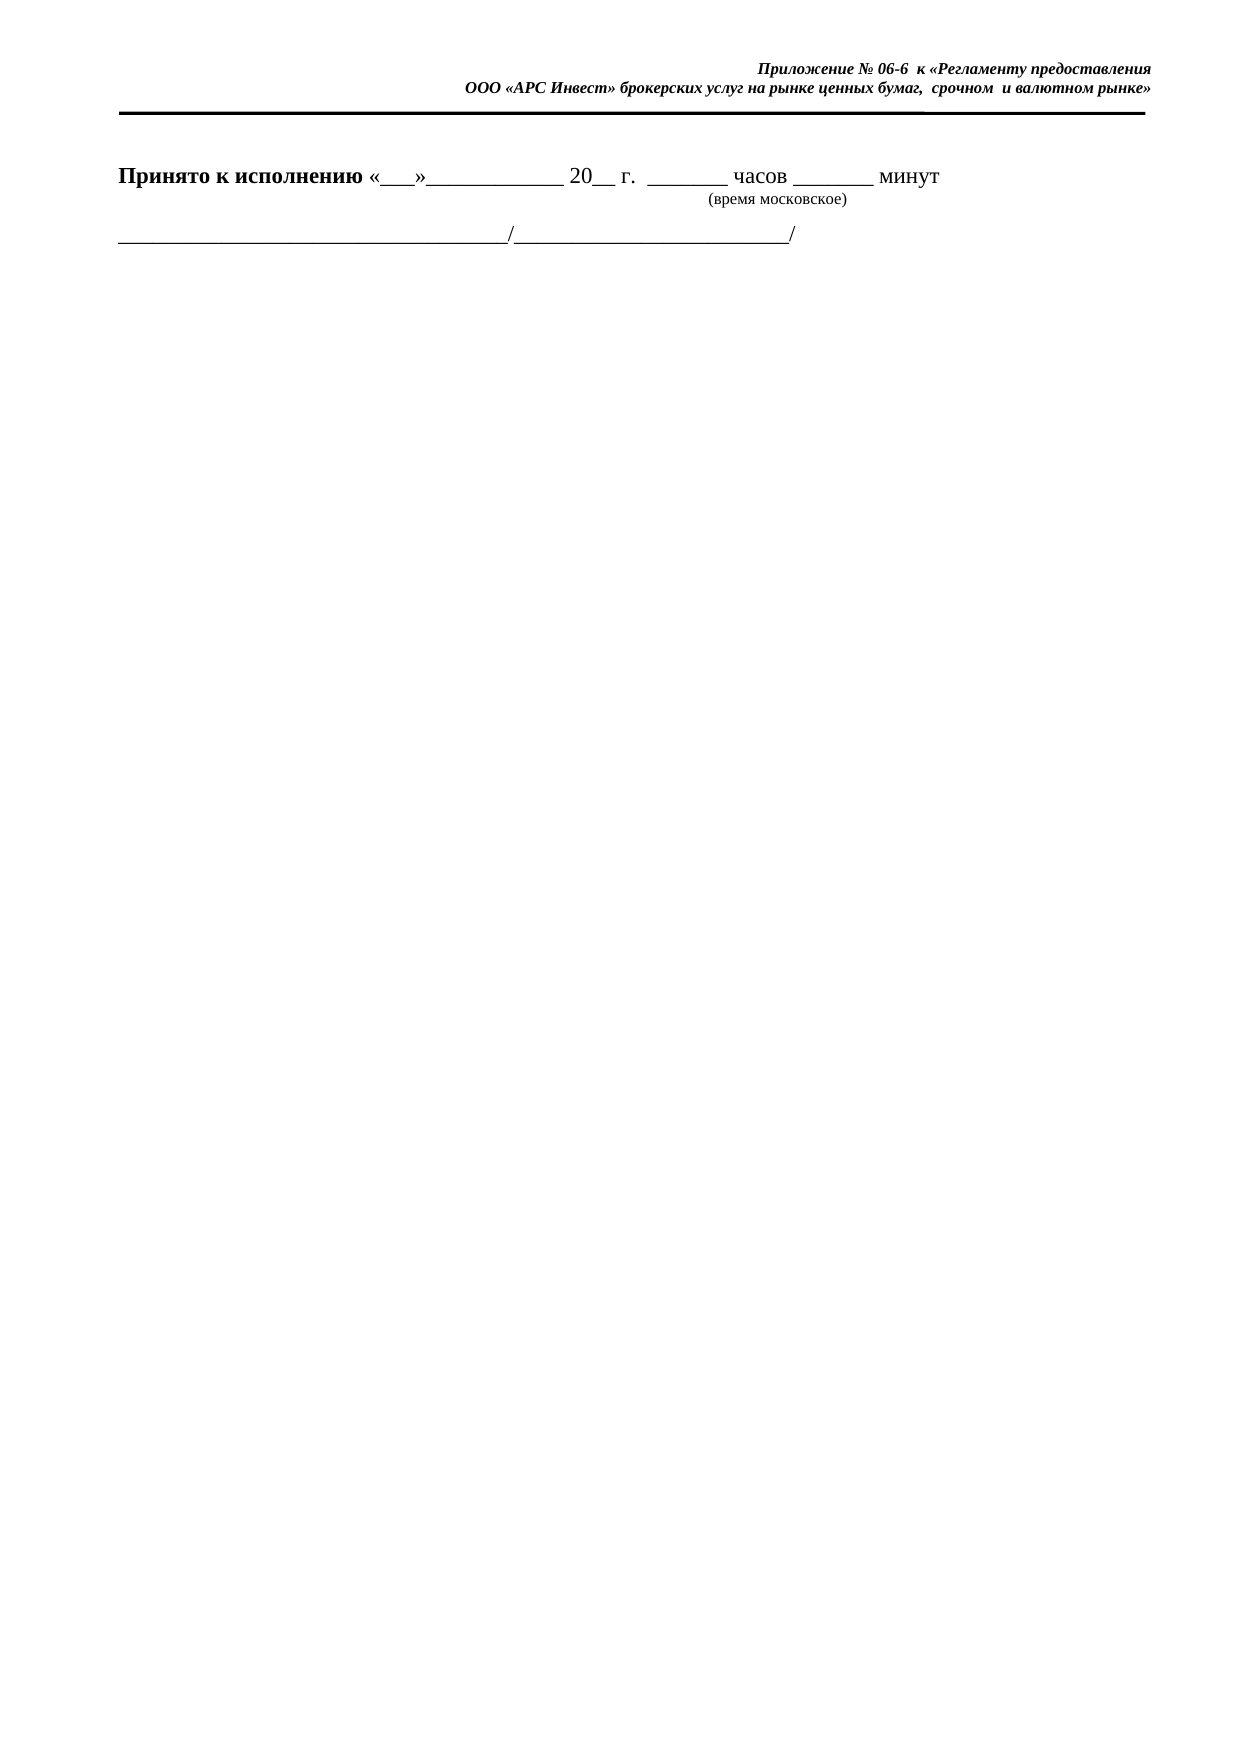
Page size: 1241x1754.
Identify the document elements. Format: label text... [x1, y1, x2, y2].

text Принято к исполнению «___»____________ 20__ г. _______ часов _______ минут [118, 162, 1152, 188]
text (время московское) [118, 188, 1152, 208]
text __________________________________/________________________/ [118, 220, 1152, 246]
